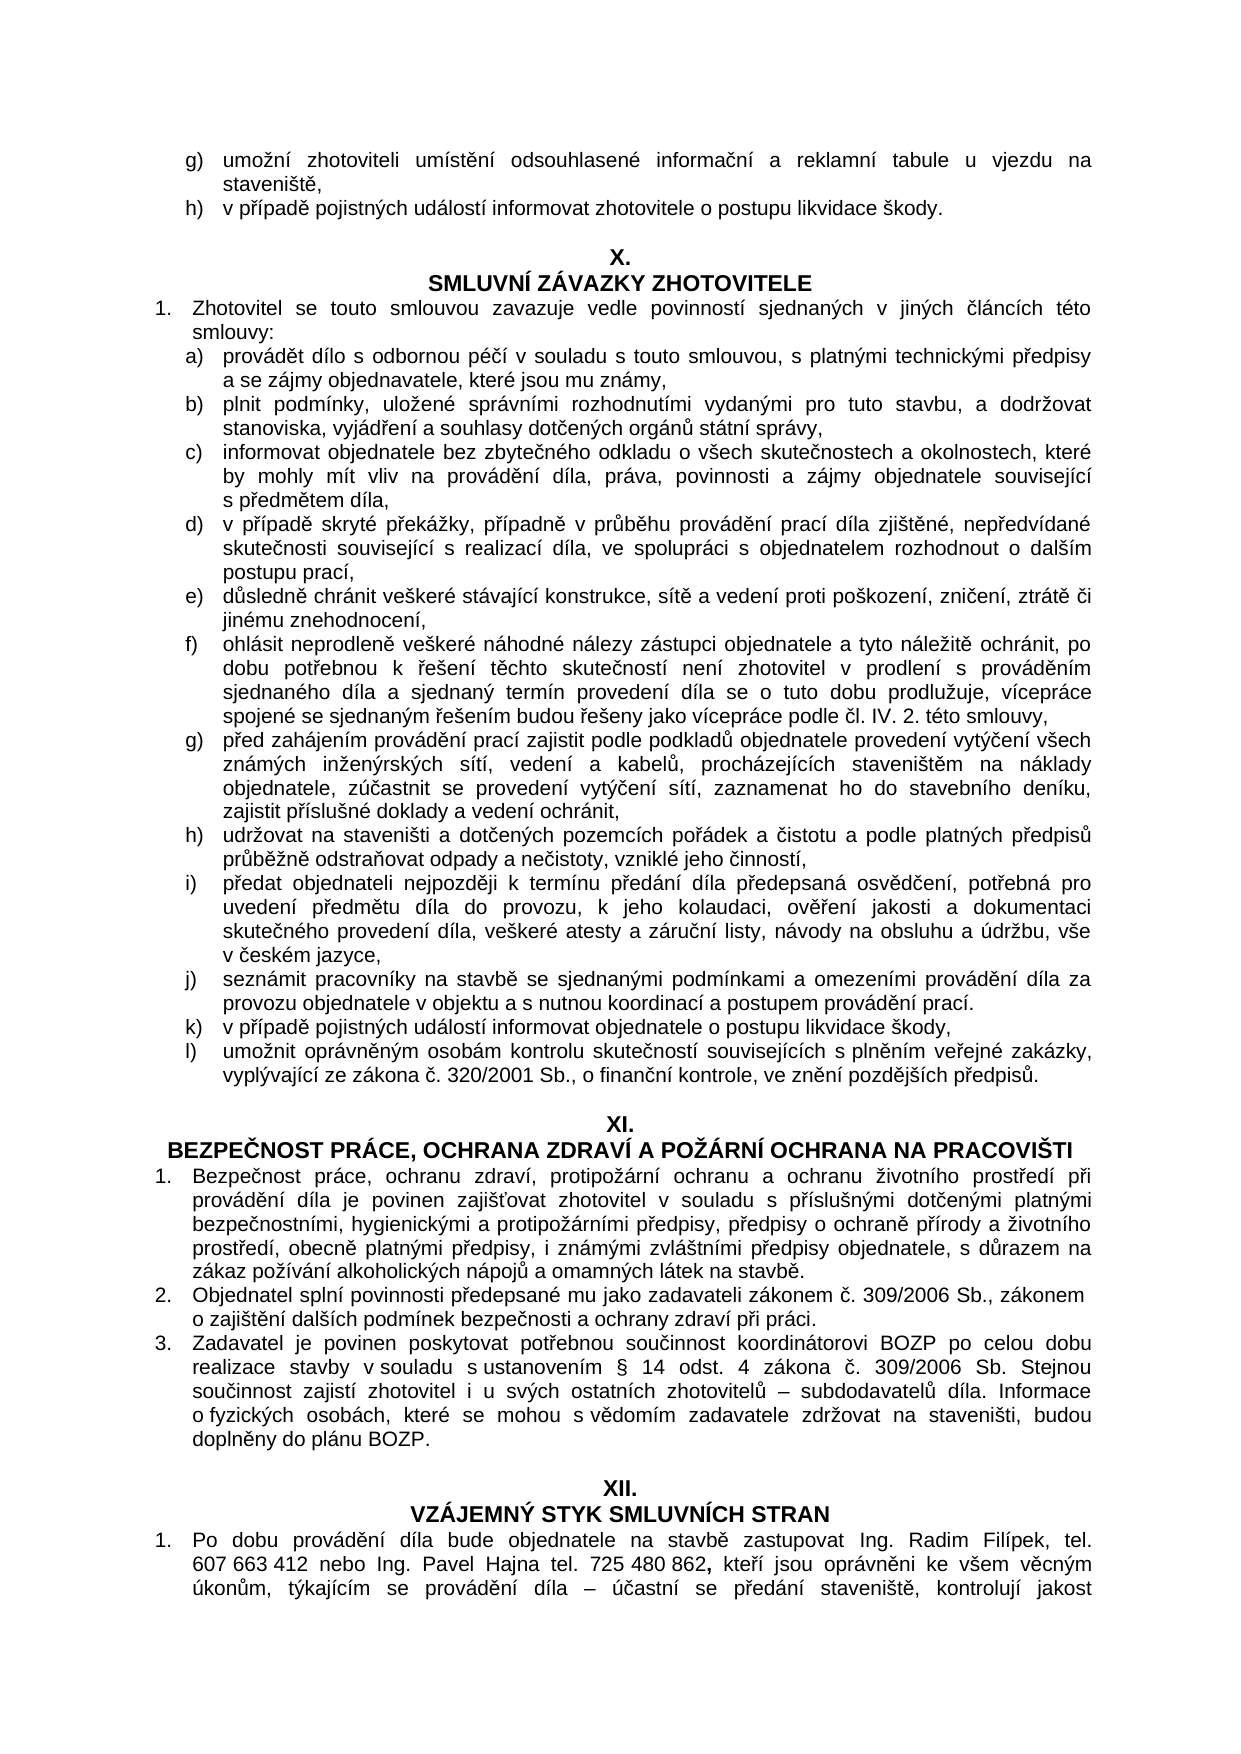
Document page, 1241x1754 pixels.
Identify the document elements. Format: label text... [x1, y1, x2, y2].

list v případě pojistných událostí informovat objednatele o postupu likvidace škody, [185, 1015, 1093, 1039]
text SMLUVNÍ ZÁVAZKY ZHOTOVITELE [148, 270, 1093, 296]
text XI. [148, 1111, 1093, 1137]
text BEZPEČNOST PRÁCE, OCHRANA ZDRAVÍ A POŽÁRNÍ OCHRANA NA PRACOVIŠTI [148, 1137, 1093, 1163]
list předat objednateli nejpozději k termínu předání díla předepsaná osvědčení, potřebná pro uvedení předmětu díla do provozu, k jeho kolaudaci, ověření jakosti a dokumentaci skutečného provedení díla, veškeré atesty a záruční listy, návody na obsluhu a údržbu, vše v českém jazyce, [185, 871, 1093, 967]
list provádět dílo s odbornou péčí v souladu s touto smlouvou, s platnými technickými předpisy a se zájmy objednavatele, které jsou mu známy, [185, 344, 1093, 392]
text VZÁJEMNÝ STYK SMLUVNÍCH STRAN [148, 1501, 1093, 1528]
text XII. [148, 1475, 1093, 1501]
list udržovat na staveništi a dotčených pozemcích pořádek a čistotu a podle platných předpisů průběžně odstraňovat odpady a nečistoty, vzniklé jeho činností, [185, 823, 1093, 871]
list Objednatel splní povinnosti předepsané mu jako zadavateli zákonem č. 309/2006 Sb., zákonem o zajištění dalších podmínek bezpečnosti a ochrany zdraví při práci. [154, 1283, 1093, 1331]
list důsledně chránit veškeré stávající konstrukce, sítě a vedení proti poškození, zničení, ztrátě či jinému znehodnocení, [185, 584, 1093, 632]
list informovat objednatele bez zbytečného odkladu o všech skutečnostech a okolnostech, které by mohly mít vliv na provádění díla, práva, povinnosti a zájmy objednatele související s předmětem díla, [185, 440, 1093, 512]
list v případě pojistných událostí informovat zhotovitele o postupu likvidace škody. [185, 196, 1093, 219]
list před zahájením provádění prací zajistit podle podkladů objednatele provedení vytýčení všech známých inženýrských sítí, vedení a kabelů, procházejících staveništěm na náklady objednatele, zúčastnit se provedení vytýčení sítí, zaznamenat ho do stavebního deníku, zajistit příslušné doklady a vedení ochránit, [185, 727, 1093, 823]
list umožní zhotoviteli umístění odsouhlasené informační a reklamní tabule u vjezdu na staveniště, [185, 148, 1093, 196]
list Bezpečnost práce, ochranu zdraví, protipožární ochranu a ochranu životního prostředí při provádění díla je povinen zajišťovat zhotovitel v souladu s příslušnými dotčenými platnými bezpečnostními, hygienickými a protipožárními předpisy, předpisy o ochraně přírody a životního prostředí, obecně platnými předpisy, i známými zvláštními předpisy objednatele, s důrazem na zákaz požívání alkoholických nápojů a omamných látek na stavbě. [154, 1163, 1093, 1283]
list plnit podmínky, uložené správními rozhodnutími vydanými pro tuto stavbu, a dodržovat stanoviska, vyjádření a souhlasy dotčených orgánů státní správy, [185, 392, 1093, 440]
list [154, 1528, 1093, 1599]
list Zhotovitel se touto smlouvou zavazuje vedle povinností sjednaných v jiných článcích této smlouvy: [154, 296, 1093, 344]
text X. [148, 243, 1093, 270]
list umožnit oprávněným osobám kontrolu skutečností souvisejících s plněním veřejné zakázky, vyplývající ze zákona č. 320/2001 Sb., o finanční kontrole, ve znění pozdějších předpisů. [185, 1039, 1093, 1087]
list seznámit pracovníky na stavbě se sjednanými podmínkami a omezeními provádění díla za provozu objednatele v objektu a s nutnou koordinací a postupem provádění prací. [185, 967, 1093, 1015]
list v případě skryté překážky, případně v průběhu provádění prací díla zjištěné, nepředvídané skutečnosti související s realizací díla, ve spolupráci s objednatelem rozhodnout o dalším postupu prací, [185, 512, 1093, 584]
list ohlásit neprodleně veškeré náhodné nálezy zástupci objednatele a tyto náležitě ochránit, po dobu potřebnou k řešení těchto skutečností není zhotovitel v prodlení s prováděním sjednaného díla a sjednaný termín provedení díla se o tuto dobu prodlužuje, vícepráce spojené se sjednaným řešením budou řešeny jako vícepráce podle čl. IV. 2. této smlouvy, [185, 632, 1093, 727]
list Zadavatel je povinen poskytovat potřebnou součinnost koordinátorovi BOZP po celou dobu realizace stavby v souladu s ustanovením § 14 odst. 4 zákona č. 309/2006 Sb. Stejnou součinnost zajistí zhotovitel i u svých ostatních zhotovitelů – subdodavatelů díla. Informace o fyzických osobách, které se mohou s vědomím zadavatele zdržovat na staveništi, budou doplněny do plánu BOZP. [154, 1331, 1093, 1451]
